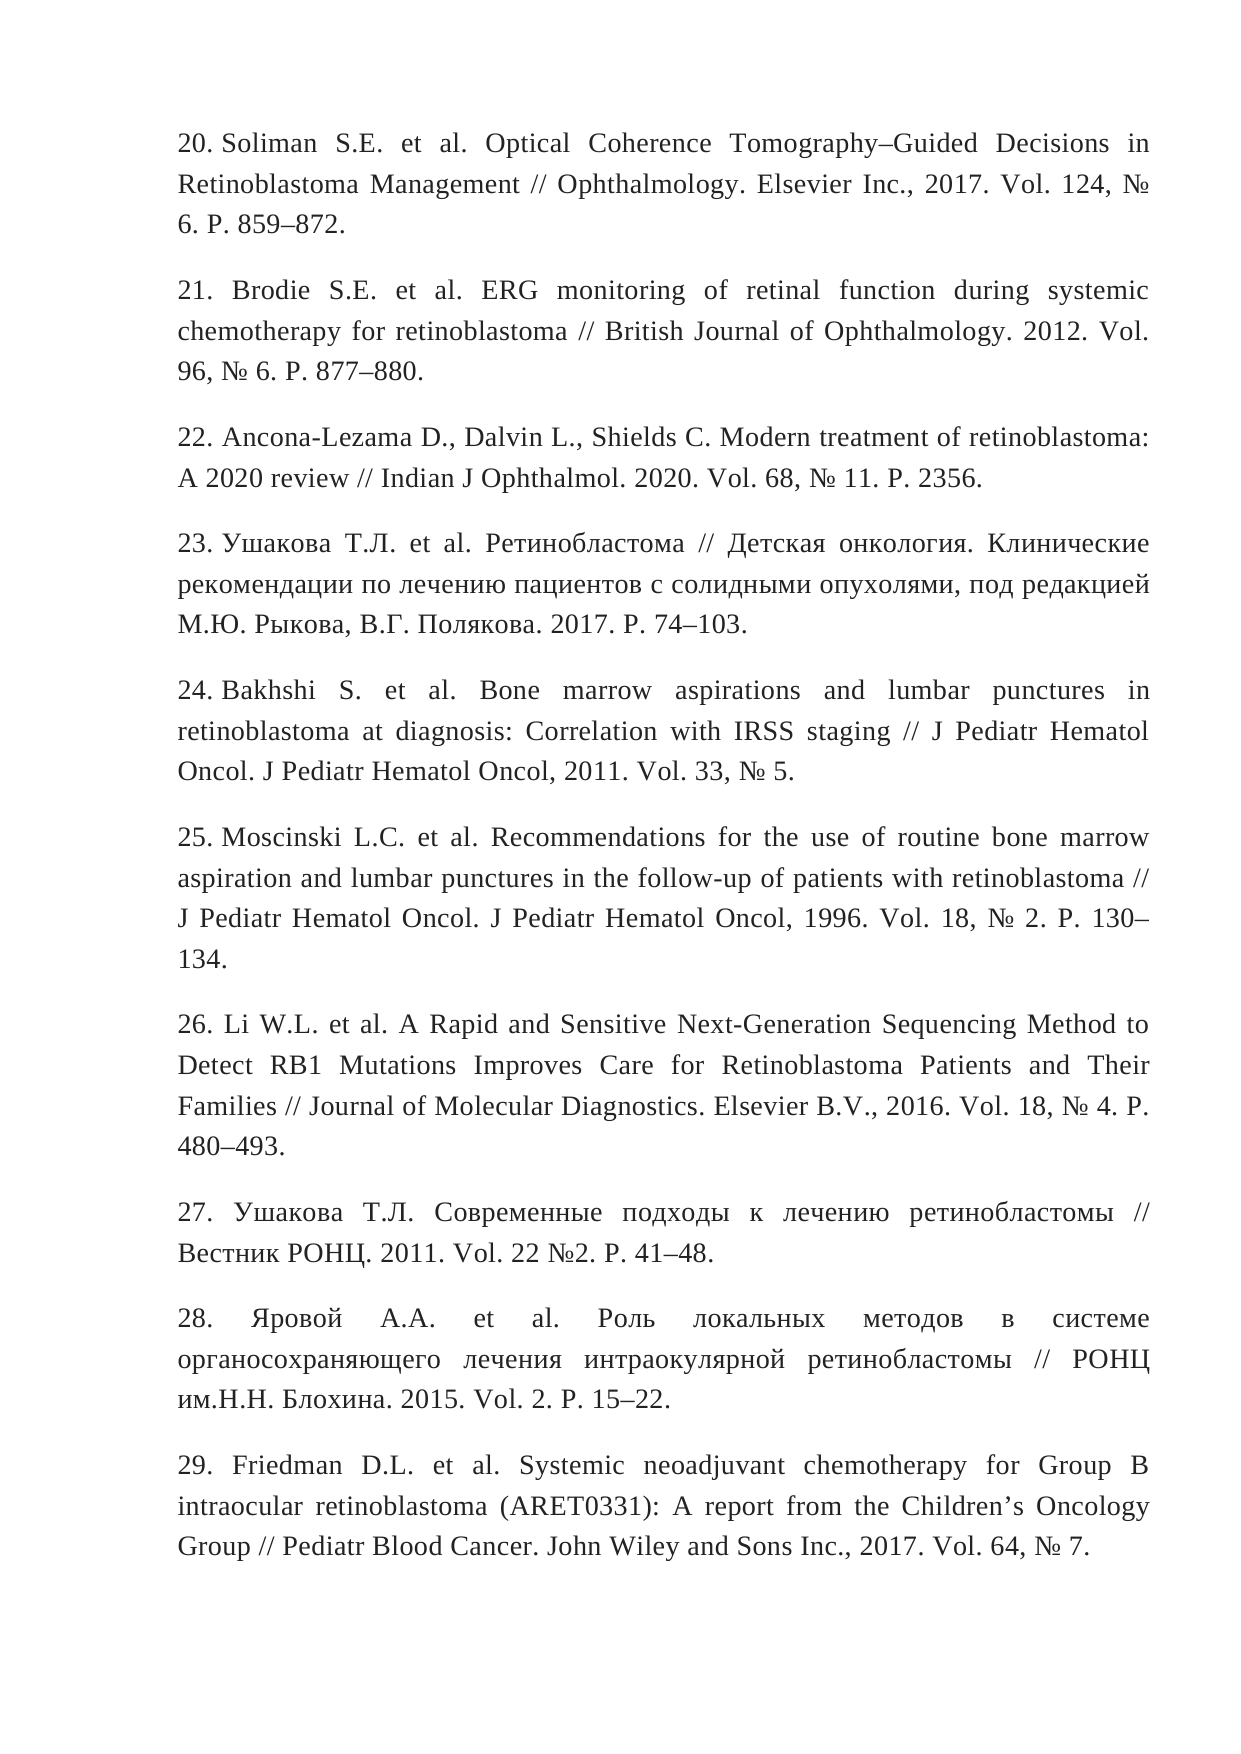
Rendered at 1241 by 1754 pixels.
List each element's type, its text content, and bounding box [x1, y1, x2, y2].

text 25. Moscinski L.C. et al. Recommendations for the use of routine bone marrow aspiration and lumbar punctures in the follow-up of patients with retinoblastoma // J Pediatr Hematol Oncol. J Pediatr Hematol Oncol, 1996. Vol. 18, № 2. P. 130–134. [177, 812, 1152, 974]
text 29. Friedman D.L. et al. Systemic neoadjuvant chemotherapy for Group B intraocular retinoblastoma (ARET0331): A report from the Children’s Oncology Group // Pediatr Blood Cancer. John Wiley and Sons Inc., 2017. Vol. 64, № 7. [177, 1440, 1152, 1562]
text 24. Bakhshi S. et al. Bone marrow aspirations and lumbar punctures in retinoblastoma at diagnosis: Correlation with IRSS staging // J Pediatr Hematol Oncol. J Pediatr Hematol Oncol, 2011. Vol. 33, № 5. [177, 665, 1152, 787]
text 20. Soliman S.E. et al. Optical Coherence Tomography–Guided Decisions in Retinoblastoma Management // Ophthalmology. Elsevier Inc., 2017. Vol. 124, № 6. P. 859–872. [177, 118, 1152, 240]
text 26. Li W.L. et al. A Rapid and Sensitive Next-Generation Sequencing Method to Detect RB1 Mutations Improves Care for Retinoblastoma Patients and Their Families // Journal of Molecular Diagnostics. Elsevier B.V., 2016. Vol. 18, № 4. P. 480–493. [177, 999, 1152, 1162]
text 28. Яровой А.А. et al. Роль локальных методов в системе органосохраняющего лечения интраокулярной ретинобластомы // РОНЦ им.Н.Н. Блохина. 2015. Vol. 2. P. 15–22. [177, 1293, 1152, 1415]
text 21. Brodie S.E. et al. ERG monitoring of retinal function during systemic chemotherapy for retinoblastoma // British Journal of Ophthalmology. 2012. Vol. 96, № 6. P. 877–880. [177, 265, 1152, 387]
text 22. Ancona-Lezama D., Dalvin L., Shields C. Modern treatment of retinoblastoma: A 2020 review // Indian J Ophthalmol. 2020. Vol. 68, № 11. P. 2356. [177, 412, 1152, 493]
text 27. Ушакова Т.Л. Современные подходы к лечению ретинобластомы // Вестник РОНЦ. 2011. Vol. 22 №2. P. 41–48. [177, 1187, 1152, 1268]
text 23. Ушакова Т.Л. et al. Ретинобластома // Детская онкология. Клинические рекомендации по лечению пациентов с солидными опухолями, под редакцией М.Ю. Рыкова, В.Г. Полякова. 2017. P. 74–103. [177, 518, 1152, 640]
